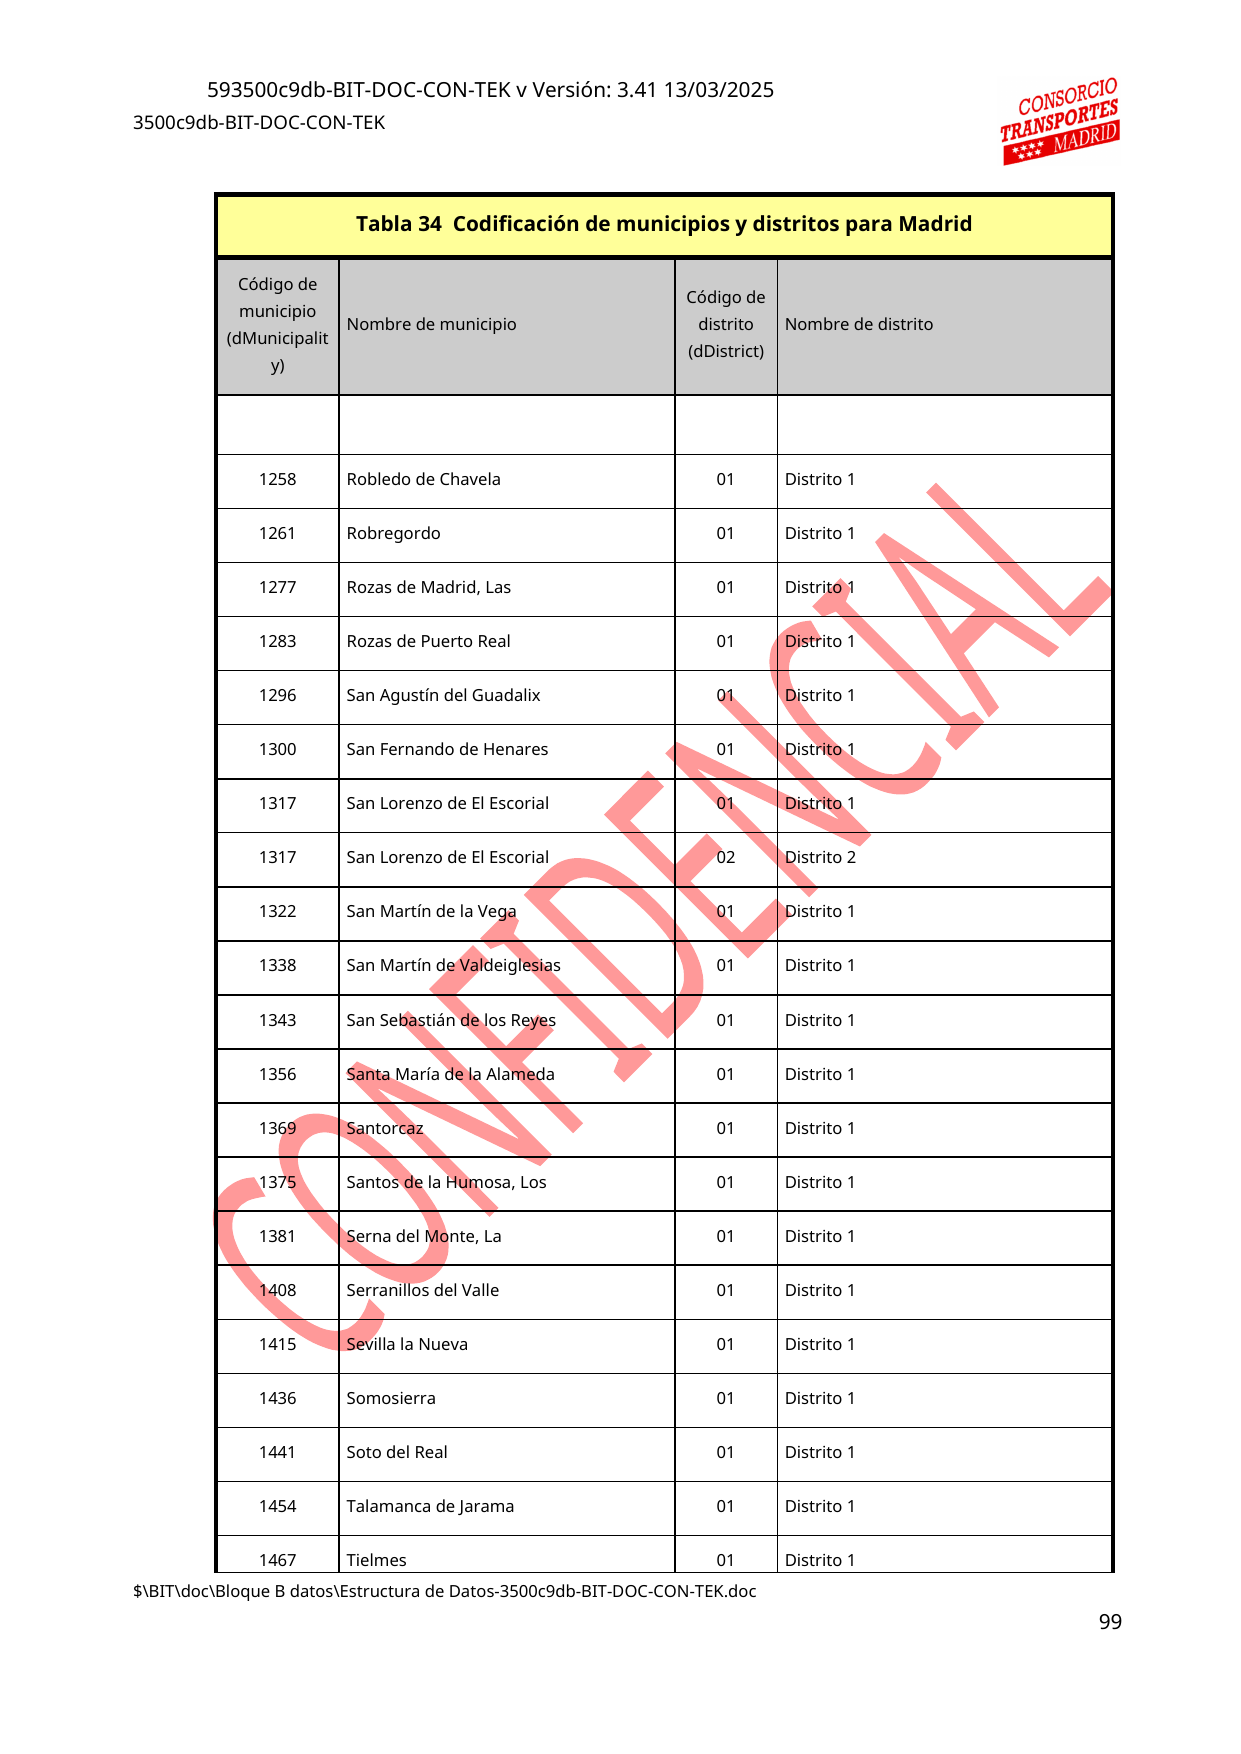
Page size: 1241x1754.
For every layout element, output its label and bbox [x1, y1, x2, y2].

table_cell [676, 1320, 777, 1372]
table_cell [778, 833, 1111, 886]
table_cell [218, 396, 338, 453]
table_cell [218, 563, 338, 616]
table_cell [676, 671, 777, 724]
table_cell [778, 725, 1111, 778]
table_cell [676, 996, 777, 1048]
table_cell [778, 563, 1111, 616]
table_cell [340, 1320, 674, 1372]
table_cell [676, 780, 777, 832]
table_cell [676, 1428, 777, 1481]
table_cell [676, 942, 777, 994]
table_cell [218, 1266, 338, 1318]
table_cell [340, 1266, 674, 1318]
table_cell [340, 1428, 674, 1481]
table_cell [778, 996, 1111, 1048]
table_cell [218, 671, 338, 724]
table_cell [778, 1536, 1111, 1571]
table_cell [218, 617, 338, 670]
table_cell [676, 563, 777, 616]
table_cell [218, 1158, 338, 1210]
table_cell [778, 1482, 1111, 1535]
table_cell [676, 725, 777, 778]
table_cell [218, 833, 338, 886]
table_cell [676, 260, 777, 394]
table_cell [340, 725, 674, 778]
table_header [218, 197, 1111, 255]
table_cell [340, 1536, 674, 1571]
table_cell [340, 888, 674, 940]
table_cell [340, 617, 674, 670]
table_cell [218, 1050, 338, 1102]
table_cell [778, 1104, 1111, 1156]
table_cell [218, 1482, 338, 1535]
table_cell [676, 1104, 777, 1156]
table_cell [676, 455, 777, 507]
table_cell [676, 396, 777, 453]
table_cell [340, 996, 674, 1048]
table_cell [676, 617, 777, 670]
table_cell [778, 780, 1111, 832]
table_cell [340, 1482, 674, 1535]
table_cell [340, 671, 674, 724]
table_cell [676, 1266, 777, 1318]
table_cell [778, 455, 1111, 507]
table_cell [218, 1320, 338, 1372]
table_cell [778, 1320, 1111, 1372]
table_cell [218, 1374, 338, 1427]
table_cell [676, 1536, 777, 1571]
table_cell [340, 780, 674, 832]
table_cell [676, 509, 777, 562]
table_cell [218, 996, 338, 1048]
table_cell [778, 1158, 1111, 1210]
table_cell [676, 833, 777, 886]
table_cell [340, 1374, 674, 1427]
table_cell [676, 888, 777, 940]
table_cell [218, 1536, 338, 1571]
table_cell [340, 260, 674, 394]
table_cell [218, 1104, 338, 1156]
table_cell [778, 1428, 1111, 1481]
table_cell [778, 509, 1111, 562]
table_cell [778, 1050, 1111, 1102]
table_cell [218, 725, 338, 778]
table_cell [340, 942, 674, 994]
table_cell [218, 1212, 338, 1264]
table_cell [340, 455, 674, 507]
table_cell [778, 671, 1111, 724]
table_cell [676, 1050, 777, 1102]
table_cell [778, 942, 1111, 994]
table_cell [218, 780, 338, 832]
picture [996, 76, 1122, 166]
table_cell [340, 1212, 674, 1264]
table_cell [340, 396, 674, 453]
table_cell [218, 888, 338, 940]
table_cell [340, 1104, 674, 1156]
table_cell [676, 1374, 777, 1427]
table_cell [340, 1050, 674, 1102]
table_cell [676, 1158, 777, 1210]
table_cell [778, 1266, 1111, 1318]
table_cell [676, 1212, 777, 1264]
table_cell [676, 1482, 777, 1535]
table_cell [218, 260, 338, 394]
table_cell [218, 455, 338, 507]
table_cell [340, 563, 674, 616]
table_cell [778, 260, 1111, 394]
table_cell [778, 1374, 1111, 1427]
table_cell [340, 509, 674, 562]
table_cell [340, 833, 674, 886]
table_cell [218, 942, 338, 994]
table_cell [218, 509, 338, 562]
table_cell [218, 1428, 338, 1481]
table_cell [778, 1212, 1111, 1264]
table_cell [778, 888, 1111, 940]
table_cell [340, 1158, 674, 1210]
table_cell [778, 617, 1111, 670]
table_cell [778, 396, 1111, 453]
